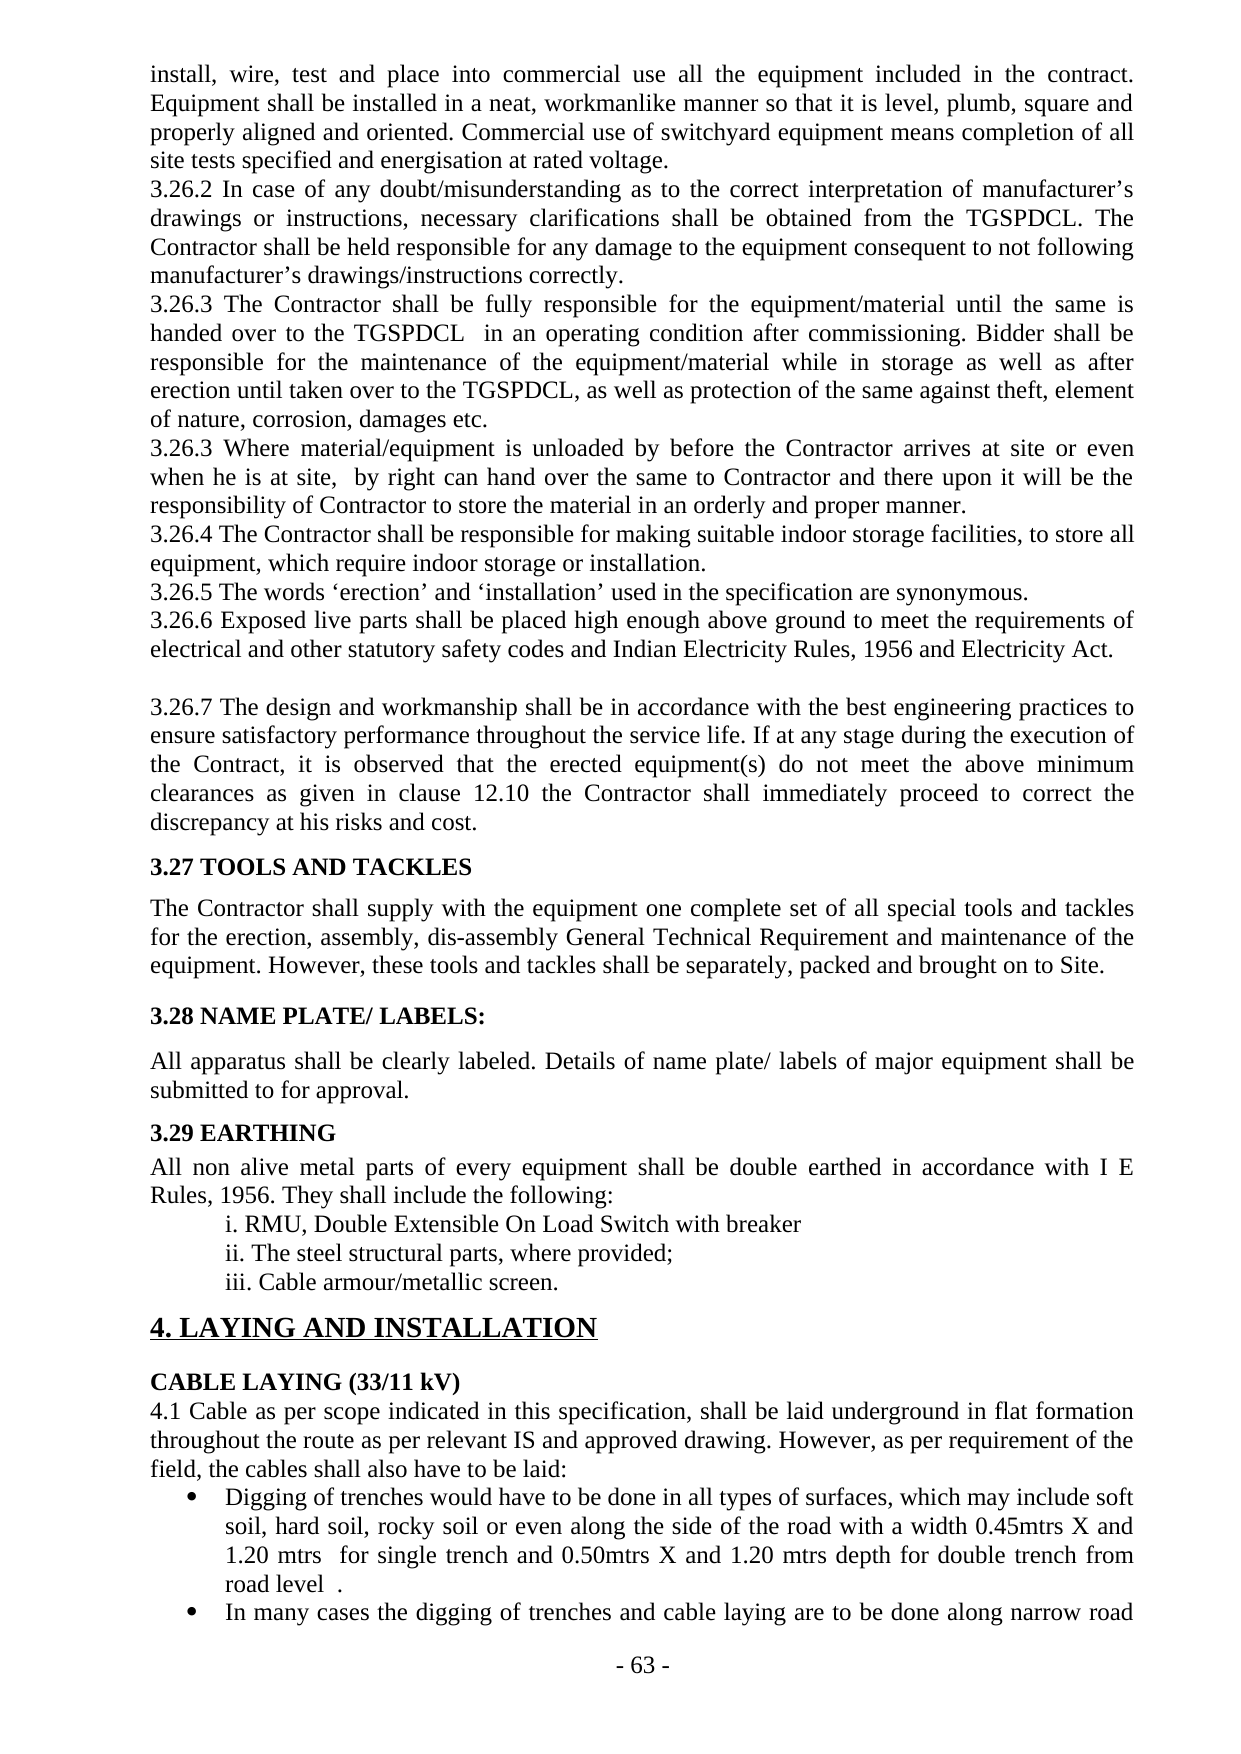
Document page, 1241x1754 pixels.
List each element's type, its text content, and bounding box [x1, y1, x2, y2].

text 3.26.3 The Contractor shall be fully responsible for the equipment/material until the same is handed over to the TGSPDCL in an operating condition after commissioning. Bidder shall be responsible for the maintenance of the equipment/material while in storage as well as after erection until taken over to the TGSPDCL, as well as protection of the same against theft, element of nature, corrosion, damages etc. [150, 289, 1135, 433]
text 3.26.5 The words ‘erection’ and ‘installation’ used in the specification are synonymous. [150, 577, 1135, 605]
text ii. The steel structural parts, where provided; [150, 1238, 1135, 1267]
text 3.26.2 In case of any doubt/misunderstanding as to the correct interpretation of manufacturer’s drawings or instructions, necessary clarifications shall be obtained from the TGSPDCL. The Contractor shall be held responsible for any damage to the equipment consequent to not following manufacturer’s drawings/instructions correctly. [150, 174, 1135, 289]
text i. RMU, Double Extensible On Load Switch with breaker [150, 1209, 1135, 1238]
list Digging of trenches would have to be done in all types of surfaces, which may include soft soil, hard soil, rocky soil or even along the side of the road with a width 0.45mtrs X and 1.20 mtrs for single trench and 0.50mtrs X and 1.20 mtrs depth for double trench from road level . [187, 1482, 1135, 1597]
text All apparatus shall be clearly labeled. Details of name plate/ labels of major equipment shall be submitted to for approval. [150, 1046, 1135, 1104]
text 3.26.6 Exposed live parts shall be placed high enough above ground to meet the requirements of electrical and other statutory safety codes and Indian Electricity Rules, 1956 and Electricity Act. [150, 605, 1135, 663]
text CABLE LAYING (33/11 kV) [150, 1367, 1135, 1396]
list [187, 1597, 1135, 1626]
text The Contractor shall supply with the equipment one complete set of all special tools and tackles for the erection, assembly, dis-assembly General Technical Requirement and maintenance of the equipment. However, these tools and tackles shall be separately, packed and brought on to Site. [150, 893, 1135, 979]
text 3.28 NAME PLATE/ LABELS: [150, 1001, 1135, 1029]
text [150, 59, 1135, 174]
text 3.26.7 The design and workmanship shall be in accordance with the best engineering practices to ensure satisfactory performance throughout the service life. If at any stage during the execution of the Contract, it is observed that the erected equipment(s) do not meet the above minimum clearances as given in clause 12.10 the Contractor shall immediately proceed to correct the discrepancy at his risks and cost. [150, 692, 1135, 835]
text 4. LAYING AND INSTALLATION [150, 1310, 1135, 1343]
text iii. Cable armour/metallic screen. [150, 1267, 1135, 1295]
text 3.27 TOOLS AND TACKLES [150, 852, 1135, 881]
text 3.26.4 The Contractor shall be responsible for making suitable indoor storage facilities, to store all equipment, which require indoor storage or installation. [150, 519, 1135, 577]
text All non alive metal parts of every equipment shall be double earthed in accordance with I E Rules, 1956. They shall include the following: [150, 1152, 1135, 1209]
text 4.1 Cable as per scope indicated in this specification, shall be laid underground in flat formation throughout the route as per relevant IS and approved drawing. However, as per requirement of the field, the cables shall also have to be laid: [150, 1396, 1135, 1482]
text 3.26.3 Where material/equipment is unloaded by before the Contractor arrives at site or even when he is at site, by right can hand over the same to Contractor and there upon it will be the responsibility of Contractor to store the material in an orderly and proper manner. [150, 433, 1135, 519]
text 3.29 EARTHING [150, 1118, 1135, 1147]
